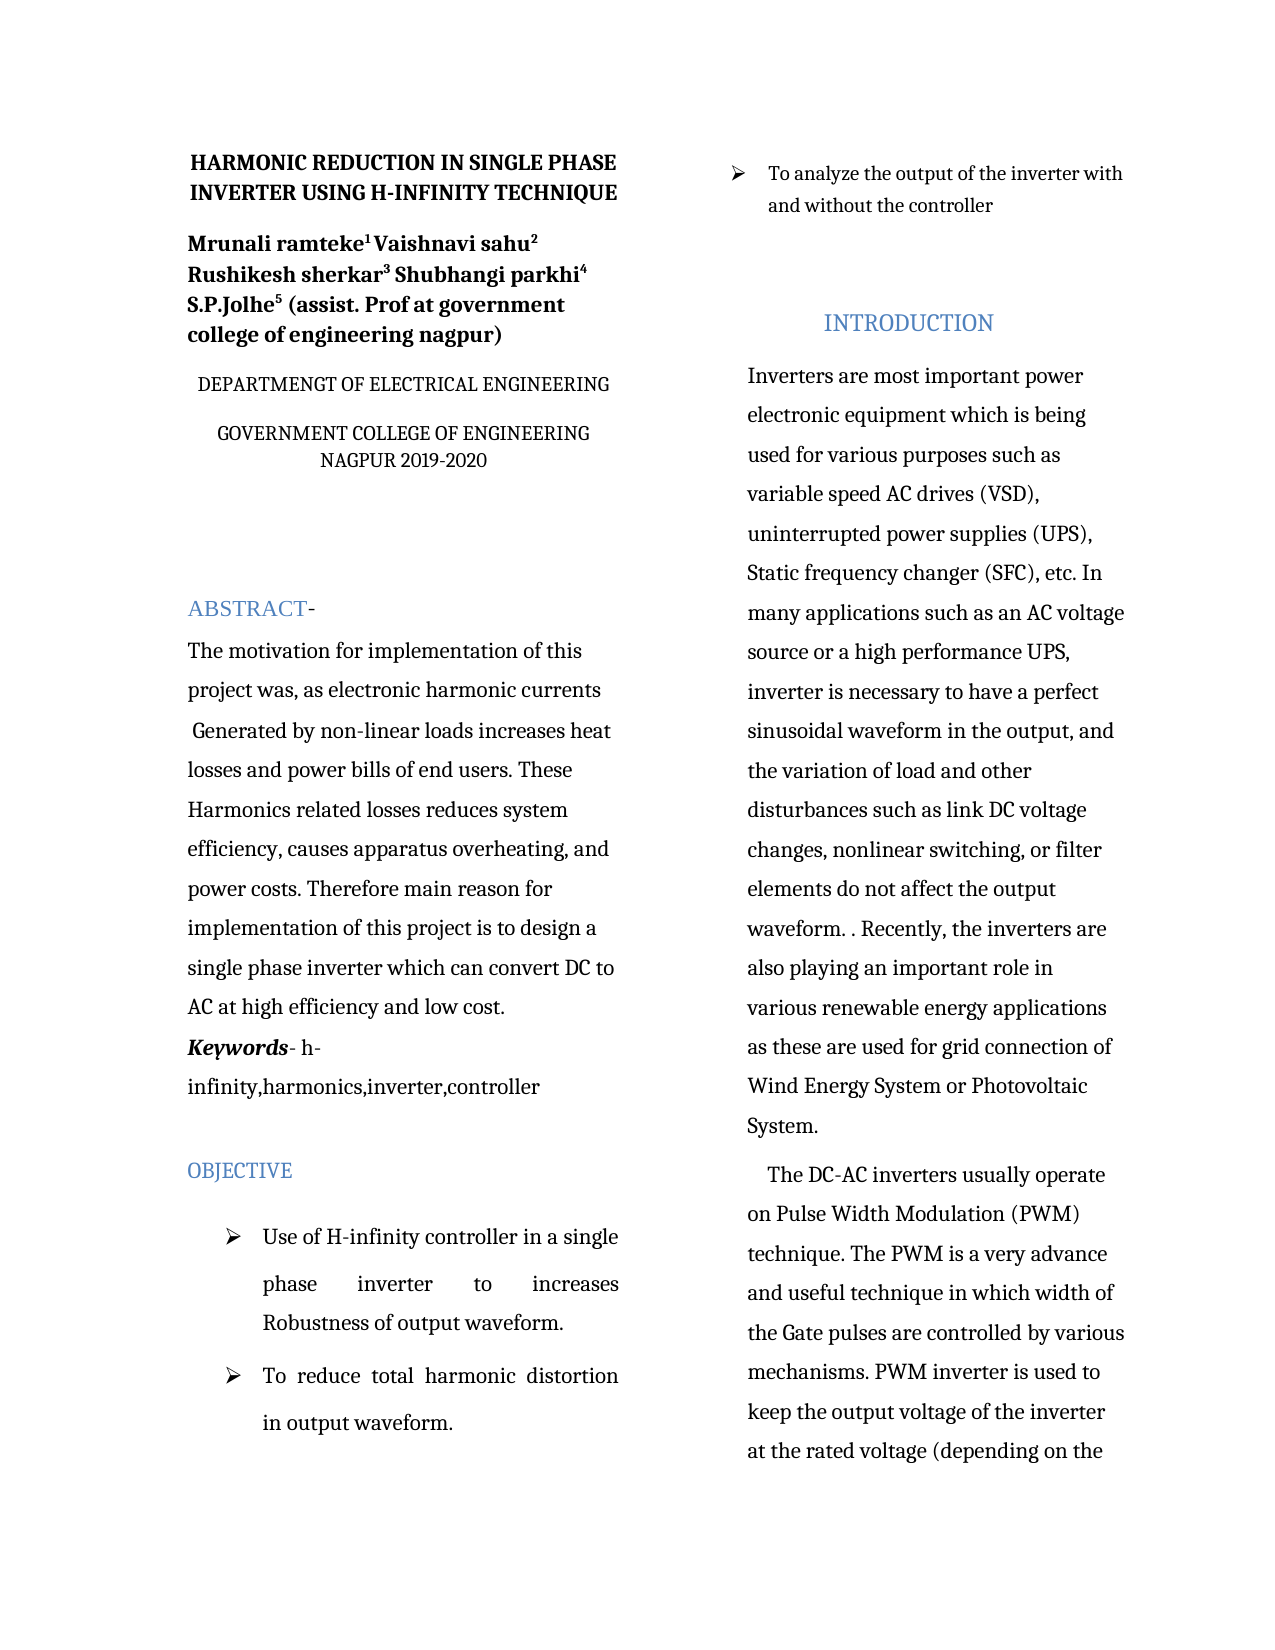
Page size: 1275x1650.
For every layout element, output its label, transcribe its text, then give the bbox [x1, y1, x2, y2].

text Mrunali ramteke1 Vaishnavi sahu2 Rushikesh sherkar3 Shubhangi parkhi4 S.P.Jolhe5 (assist. Prof at government college of engineering nagpur) [187, 231, 619, 348]
text INTRODUCTION [693, 309, 1125, 338]
subtitle OBJECTIVE [187, 1158, 619, 1184]
text ABSTRACT- [187, 594, 619, 622]
text GOVERNMENT COLLEGE OF ENGINEERING NAGPUR 2019-2020 [187, 421, 619, 473]
list To analyze the output of the inverter with and without the controller [731, 150, 1125, 218]
text Generated by non-linear loads increases heat losses and power bills of end users. These Harmonics related losses reduces system efficiency, causes apparatus overheating, and power costs. Therefore main reason for implementation of this project is to design a single phase inverter which can convert DC to AC at high efficiency and low cost. [187, 718, 619, 1020]
text DEPARTMENGT OF ELECTRICAL ENGINEERING [187, 373, 619, 397]
subtitle Use of H-infinity controller in a single phase inverter to increases Robustness of output waveform. [225, 1211, 619, 1336]
text Keywords- h-infinity,harmonics,inverter,controller [187, 1034, 619, 1100]
subtitle Inverters are most important power electronic equipment which is being used for various purposes such as variable speed AC drives (VSD), uninterrupted power supplies (UPS), Static frequency changer (SFC), etc. In many applications such as an AC voltage source or a high performance UPS, inverter is necessary to have a perfect sinusoidal waveform in the output, and the variation of load and other disturbances such as link DC voltage changes, nonlinear switching, or filter elements do not affect the output waveform. . Recently, the inverters are also playing an important role in various renewable energy applications as these are used for grid connection of Wind Energy System or Photovoltaic System. [747, 363, 1125, 1139]
text HARMONIC REDUCTION IN SINGLE PHASE INVERTER USING H-INFINITY TECHNIQUE [187, 150, 619, 207]
subtitle To reduce total harmonic distortion in output waveform. [225, 1350, 619, 1436]
text The motivation for implementation of this project was, as electronic harmonic currents [187, 638, 619, 704]
